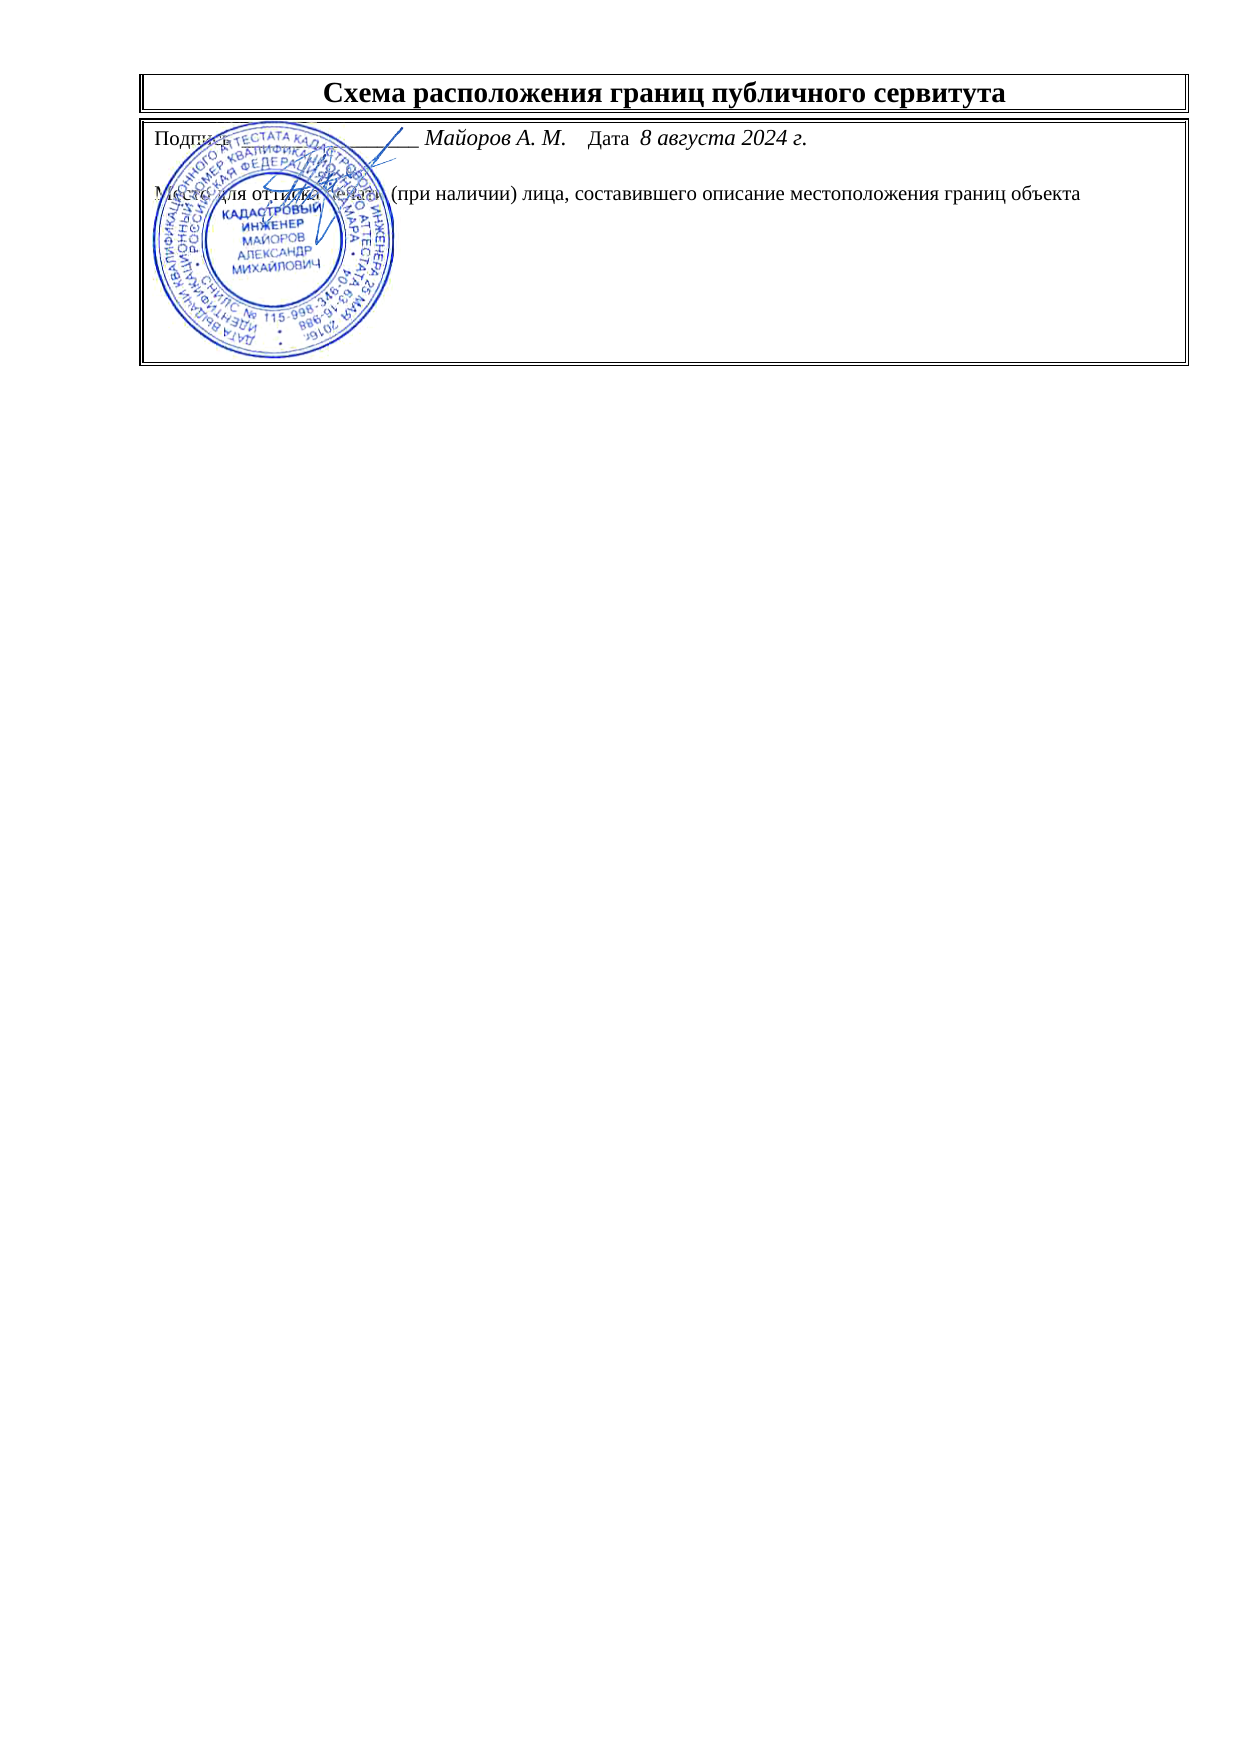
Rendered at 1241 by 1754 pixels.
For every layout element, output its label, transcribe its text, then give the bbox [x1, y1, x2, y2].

picture [141, 118, 408, 362]
table_cell Подпись _________________ Майоров А. М. Дата 8 августа 2024 г. Место для оттиска печати (при наличии) лица, составившего описание местоположения границ объекта [402, 123, 1185, 362]
